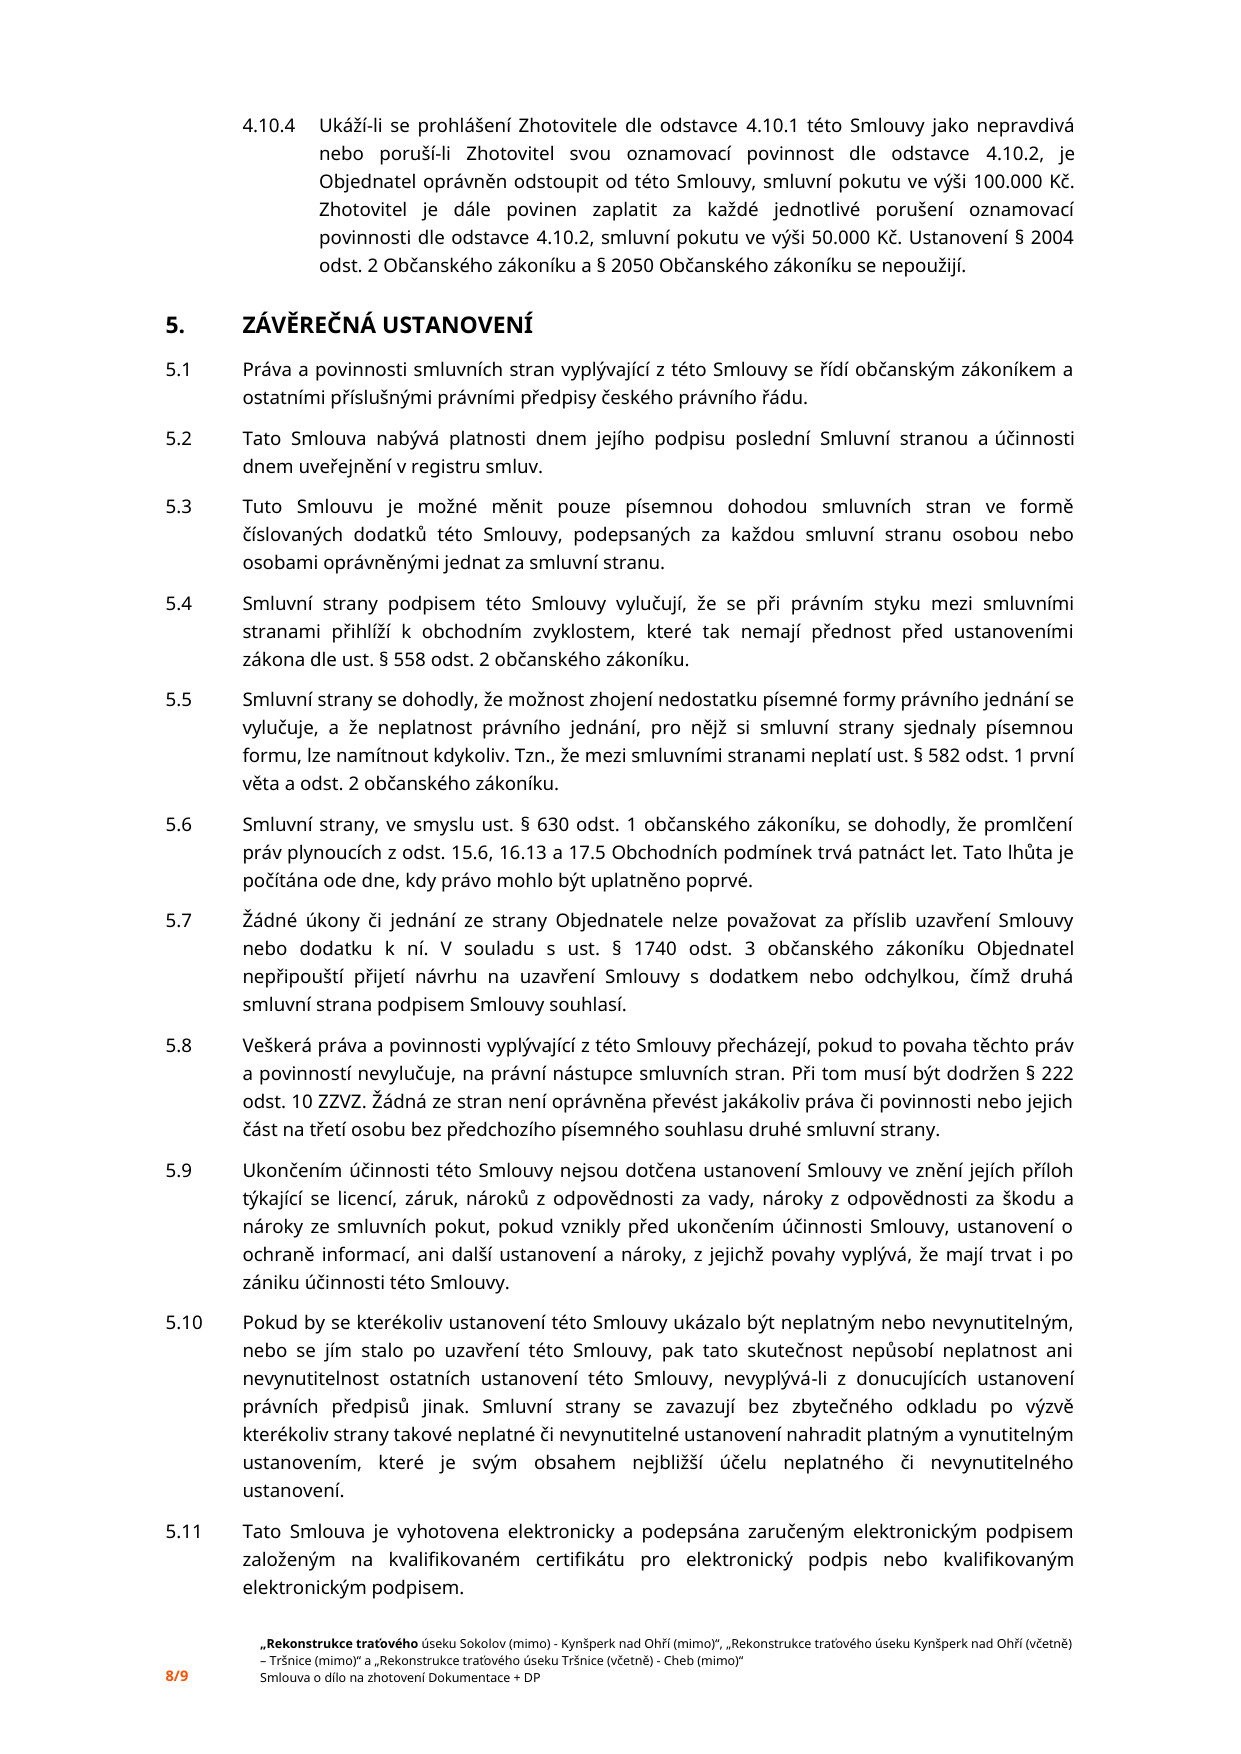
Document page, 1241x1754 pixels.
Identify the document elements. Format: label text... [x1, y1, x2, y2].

text Smluvní strany se dohodly, že možnost zhojení nedostatku písemné formy právního jednání se vylučuje, a že neplatnost právního jednání, pro nějž si smluvní strany sjednaly písemnou formu, lze namítnout kdykoliv. Tzn., že mezi smluvními stranami neplatí ust. § 582 odst. 1 první věta a odst. 2 občanského zákoníku. [165, 687, 1075, 796]
list Tato Smlouva je vyhotovena elektronicky a podepsána zaručeným elektronickým podpisem založeným na kvalifikovaném certifikátu pro elektronický podpis nebo kvalifikovaným elektronickým podpisem. [165, 1518, 1075, 1600]
text Veškerá práva a povinnosti vyplývající z této Smlouvy přecházejí, pokud to povaha těchto práv a povinností nevylučuje, na právní nástupce smluvních stran. Při tom musí být dodržen § 222 odst. 10 ZZVZ. Žádná ze stran není oprávněna převést jakákoliv práva či povinnosti nebo jejich část na třetí osobu bez předchozího písemného souhlasu druhé smluvní strany. [165, 1032, 1075, 1142]
text Ukončením účinnosti této Smlouvy nejsou dotčena ustanovení Smlouvy ve znění jejích příloh týkající se licencí, záruk, nároků z odpovědnosti za vady, nároky z odpovědnosti za škodu a nároky ze smluvních pokut, pokud vznikly před ukončením účinnosti Smlouvy, ustanovení o ochraně informací, ani další ustanovení a nároky, z jejichž povahy vyplývá, že mají trvat i po zániku účinnosti této Smlouvy. [165, 1157, 1075, 1294]
text Tuto Smlouvu je možné měnit pouze písemnou dohodou smluvních stran ve formě číslovaných dodatků této Smlouvy, podepsaných za každou smluvní stranu osobou nebo osobami oprávněnými jednat za smluvní stranu. [165, 493, 1075, 575]
text Ukáží-li se prohlášení Zhotovitele dle odstavce 4.10.1 této Smlouvy jako nepravdivá nebo poruší-li Zhotovitel svou oznamovací povinnost dle odstavce 4.10.2, je Objednatel oprávněn odstoupit od této Smlouvy, smluvní pokutu ve výši 100.000 Kč. Zhotovitel je dále povinen zaplatit za každé jednotlivé porušení oznamovací povinnosti dle odstavce 4.10.2, smluvní pokutu ve výši 50.000 Kč. Ustanovení § 2004 odst. 2 Občanského zákoníku a § 2050 Občanského zákoníku se nepoužijí. [242, 112, 1075, 278]
text Smluvní strany podpisem této Smlouvy vylučují, že se při právním styku mezi smluvními stranami přihlíží k obchodním zvyklostem, které tak nemají přednost před ustanoveními zákona dle ust. § 558 odst. 2 občanského zákoníku. [165, 590, 1075, 672]
text Práva a povinnosti smluvních stran vyplývající z této Smlouvy se řídí občanským zákoníkem a ostatními příslušnými právními předpisy českého právního řádu. [165, 356, 1075, 410]
text ZÁVĚREČNÁ USTANOVENÍ [165, 309, 1075, 341]
text Smluvní strany, ve smyslu ust. § 630 odst. 1 občanského zákoníku, se dohodly, že promlčení práv plynoucích z odst. 15.6, 16.13 a 17.5 Obchodních podmínek trvá patnáct let. Tato lhůta je počítána ode dne, kdy právo mohlo být uplatněno poprvé. [165, 811, 1075, 893]
text Žádné úkony či jednání ze strany Objednatele nelze považovat za příslib uzavření Smlouvy nebo dodatku k ní. V souladu s ust. § 1740 odst. 3 občanského zákoníku Objednatel nepřipouští přijetí návrhu na uzavření Smlouvy s dodatkem nebo odchylkou, čímž druhá smluvní strana podpisem Smlouvy souhlasí. [165, 908, 1075, 1017]
text Tato Smlouva nabývá platnosti dnem jejího podpisu poslední Smluvní stranou a účinnosti dnem uveřejnění v registru smluv. [165, 425, 1075, 478]
text Pokud by se kterékoliv ustanovení této Smlouvy ukázalo být neplatným nebo nevynutitelným, nebo se jím stalo po uzavření této Smlouvy, pak tato skutečnost nepůsobí neplatnost ani nevynutitelnost ostatních ustanovení této Smlouvy, nevyplývá-li z donucujících ustanovení právních předpisů jinak. Smluvní strany se zavazují bez zbytečného odkladu po výzvě kterékoliv strany takové neplatné či nevynutitelné ustanovení nahradit platným a vynutitelným ustanovením, které je svým obsahem nejbližší účelu neplatného či nevynutitelného ustanovení. [165, 1309, 1075, 1503]
